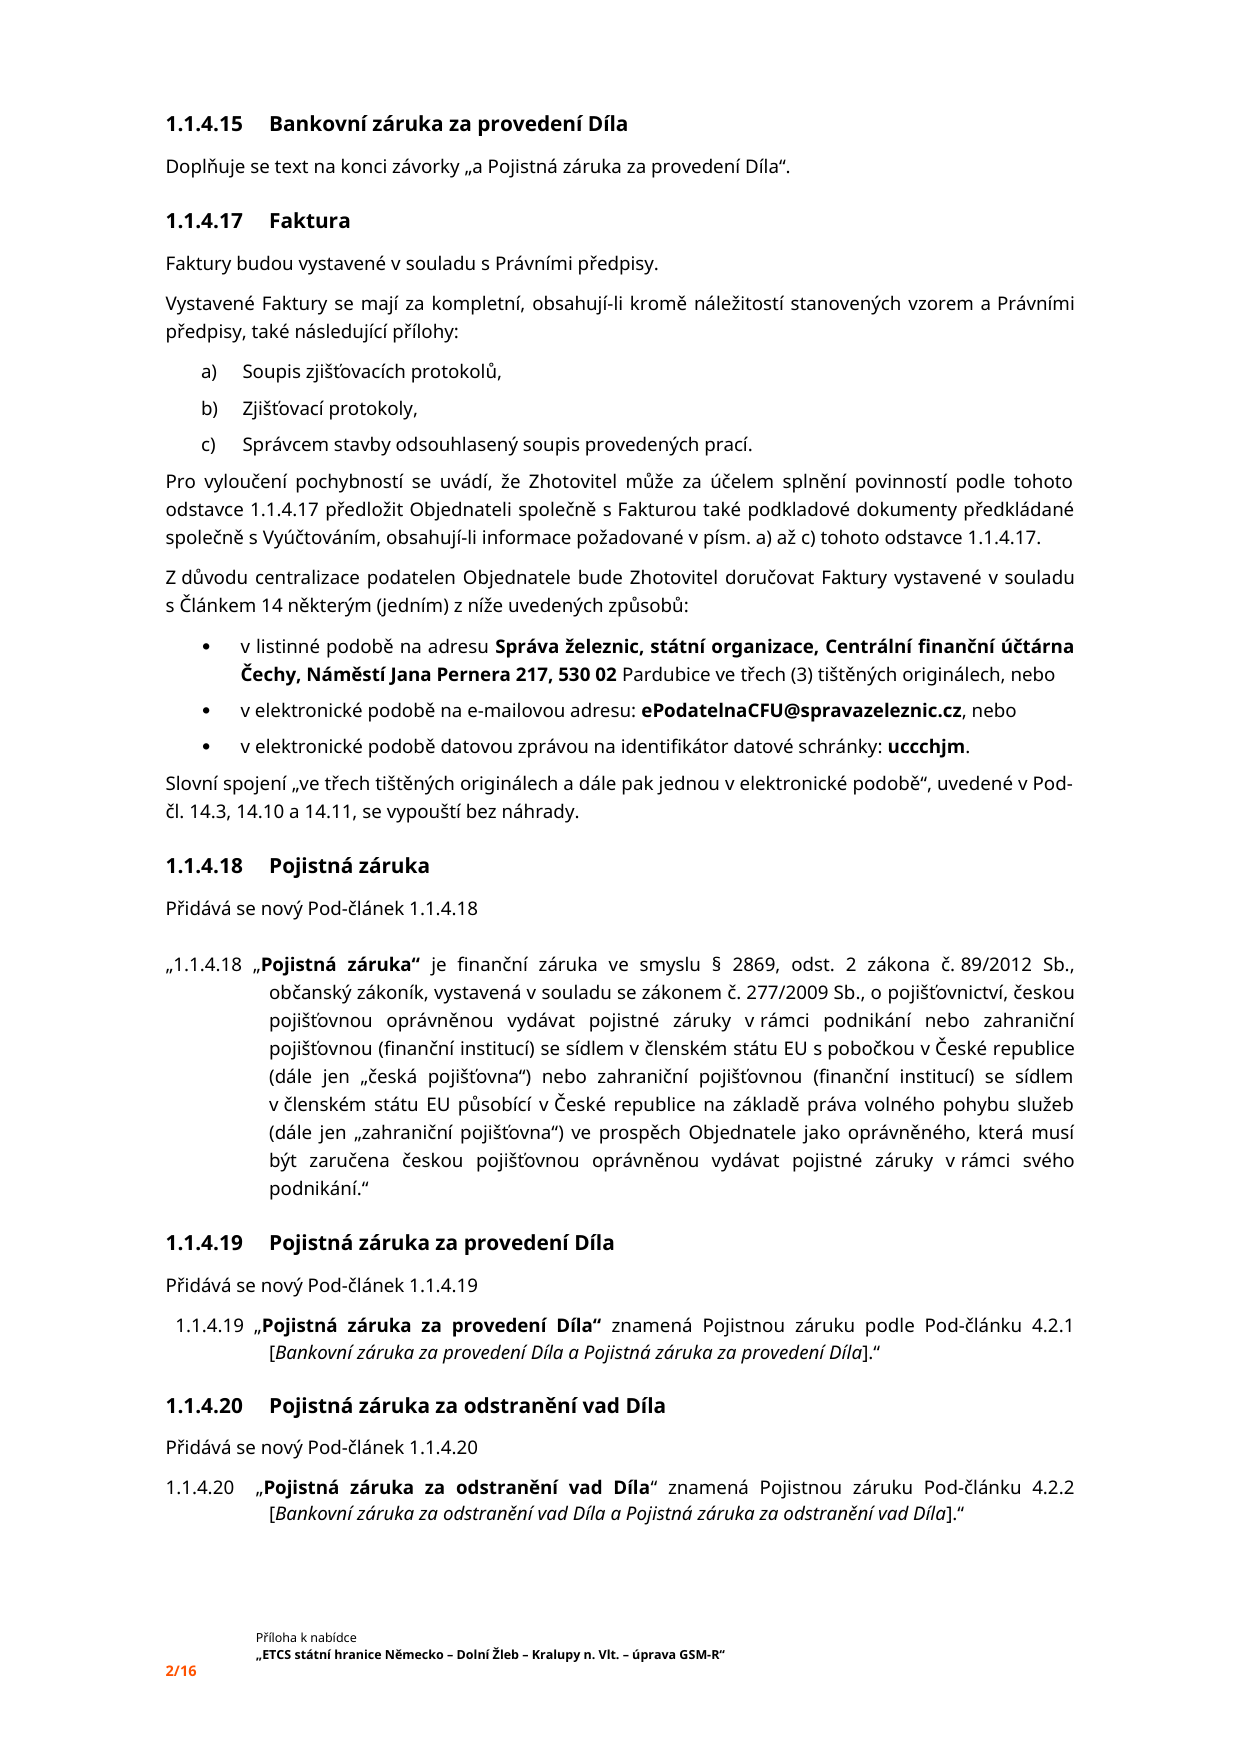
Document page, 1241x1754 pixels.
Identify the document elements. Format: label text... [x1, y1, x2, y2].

text v listinné podobě na adresu Správa železnic, státní organizace, Centrální finanční účtárna Čechy, Náměstí Jana Pernera 217, 530 02 Pardubice ve třech (3) tištěných originálech, nebo [203, 633, 1075, 687]
list Zjišťovací protokoly, [201, 395, 1075, 421]
list Slovní spojení „ve třech tištěných originálech a dále pak jednou v elektronické podobě“, uvedené v Pod-čl. 14.3, 14.10 a 14.11, se vypouští bez náhrady. [165, 770, 1075, 824]
text Faktury budou vystavené v souladu s Právními předpisy. [165, 250, 1075, 275]
text v elektronické podobě na e-mailovou adresu: ePodatelnaCFU@spravazeleznic.cz, nebo [203, 697, 1075, 723]
list Správcem stavby odsouhlasený soupis provedených prací. [201, 432, 1075, 457]
text 1.1.4.17 Faktura [165, 206, 1075, 234]
text 1.1.4.20 „Pojistná záruka za odstranění vad Díla“ znamená Pojistnou záruku Pod-článku 4.2.2 [Bankovní záruka za odstranění vad Díla a Pojistná záruka za odstranění vad Díla].“ [165, 1474, 1075, 1526]
text 1.1.4.19 „Pojistná záruka za provedení Díla“ znamená Pojistnou záruku podle Pod-článku 4.2.1 [Bankovní záruka za provedení Díla a Pojistná záruka za provedení Díla].“ [165, 1312, 1075, 1365]
text v elektronické podobě datovou zprávou na identifikátor datové schránky: uccchjm. [203, 734, 1075, 759]
text 1.1.4.18 Pojistná záruka [165, 851, 1075, 879]
text 1.1.4.20 Pojistná záruka za odstranění vad Díla [165, 1391, 1075, 1419]
text 1.1.4.15 Bankovní záruka za provedení Díla [165, 109, 1075, 138]
text Pro vyloučení pochybností se uvádí, že Zhotovitel může za účelem splnění povinností podle tohoto odstavce 1.1.4.17 předložit Objednateli společně s Fakturou také podkladové dokumenty předkládané společně s Vyúčtováním, obsahují-li informace požadované v písm. a) až c) tohoto odstavce 1.1.4.17. [165, 468, 1075, 549]
text Přidává se nový Pod-článek 1.1.4.19 [165, 1272, 1075, 1297]
text Z důvodu centralizace podatelen Objednatele bude Zhotovitel doručovat Faktury vystavené v souladu s Článkem 14 některým (jedním) z níže uvedených způsobů: [165, 564, 1075, 618]
text Doplňuje se text na konci závorky „a Pojistná záruka za provedení Díla“. [165, 153, 1075, 178]
text Přidává se nový Pod-článek 1.1.4.20 [165, 1435, 1075, 1460]
text „1.1.4.18 „Pojistná záruka“ je finanční záruka ve smyslu § 2869, odst. 2 zákona č. 89/2012 Sb., občanský zákoník, vystavená v souladu se zákonem č. 277/2009 Sb., o pojišťovnictví, českou pojišťovnou oprávněnou vydávat pojistné záruky v rámci podnikání nebo zahraniční pojišťovnou (finanční institucí) se sídlem v členském státu EU s pobočkou v České republice (dále jen „česká pojišťovna“) nebo zahraniční pojišťovnou (finanční institucí) se sídlem v členském státu EU působící v České republice na základě práva volného pohybu služeb (dále jen „zahraniční pojišťovna“) ve prospěch Objednatele jako oprávněného, která musí být zaručena českou pojišťovnou oprávněnou vydávat pojistné záruky v rámci svého podnikání.“ [165, 951, 1075, 1201]
text Vystavené Faktury se mají za kompletní, obsahují-li kromě náležitostí stanovených vzorem a Právními předpisy, také následující přílohy: [165, 290, 1075, 344]
text Přidává se nový Pod-článek 1.1.4.18 [165, 895, 1075, 920]
text 1.1.4.19 Pojistná záruka za provedení Díla [165, 1228, 1075, 1257]
list Soupis zjišťovacích protokolů, [201, 359, 1075, 384]
